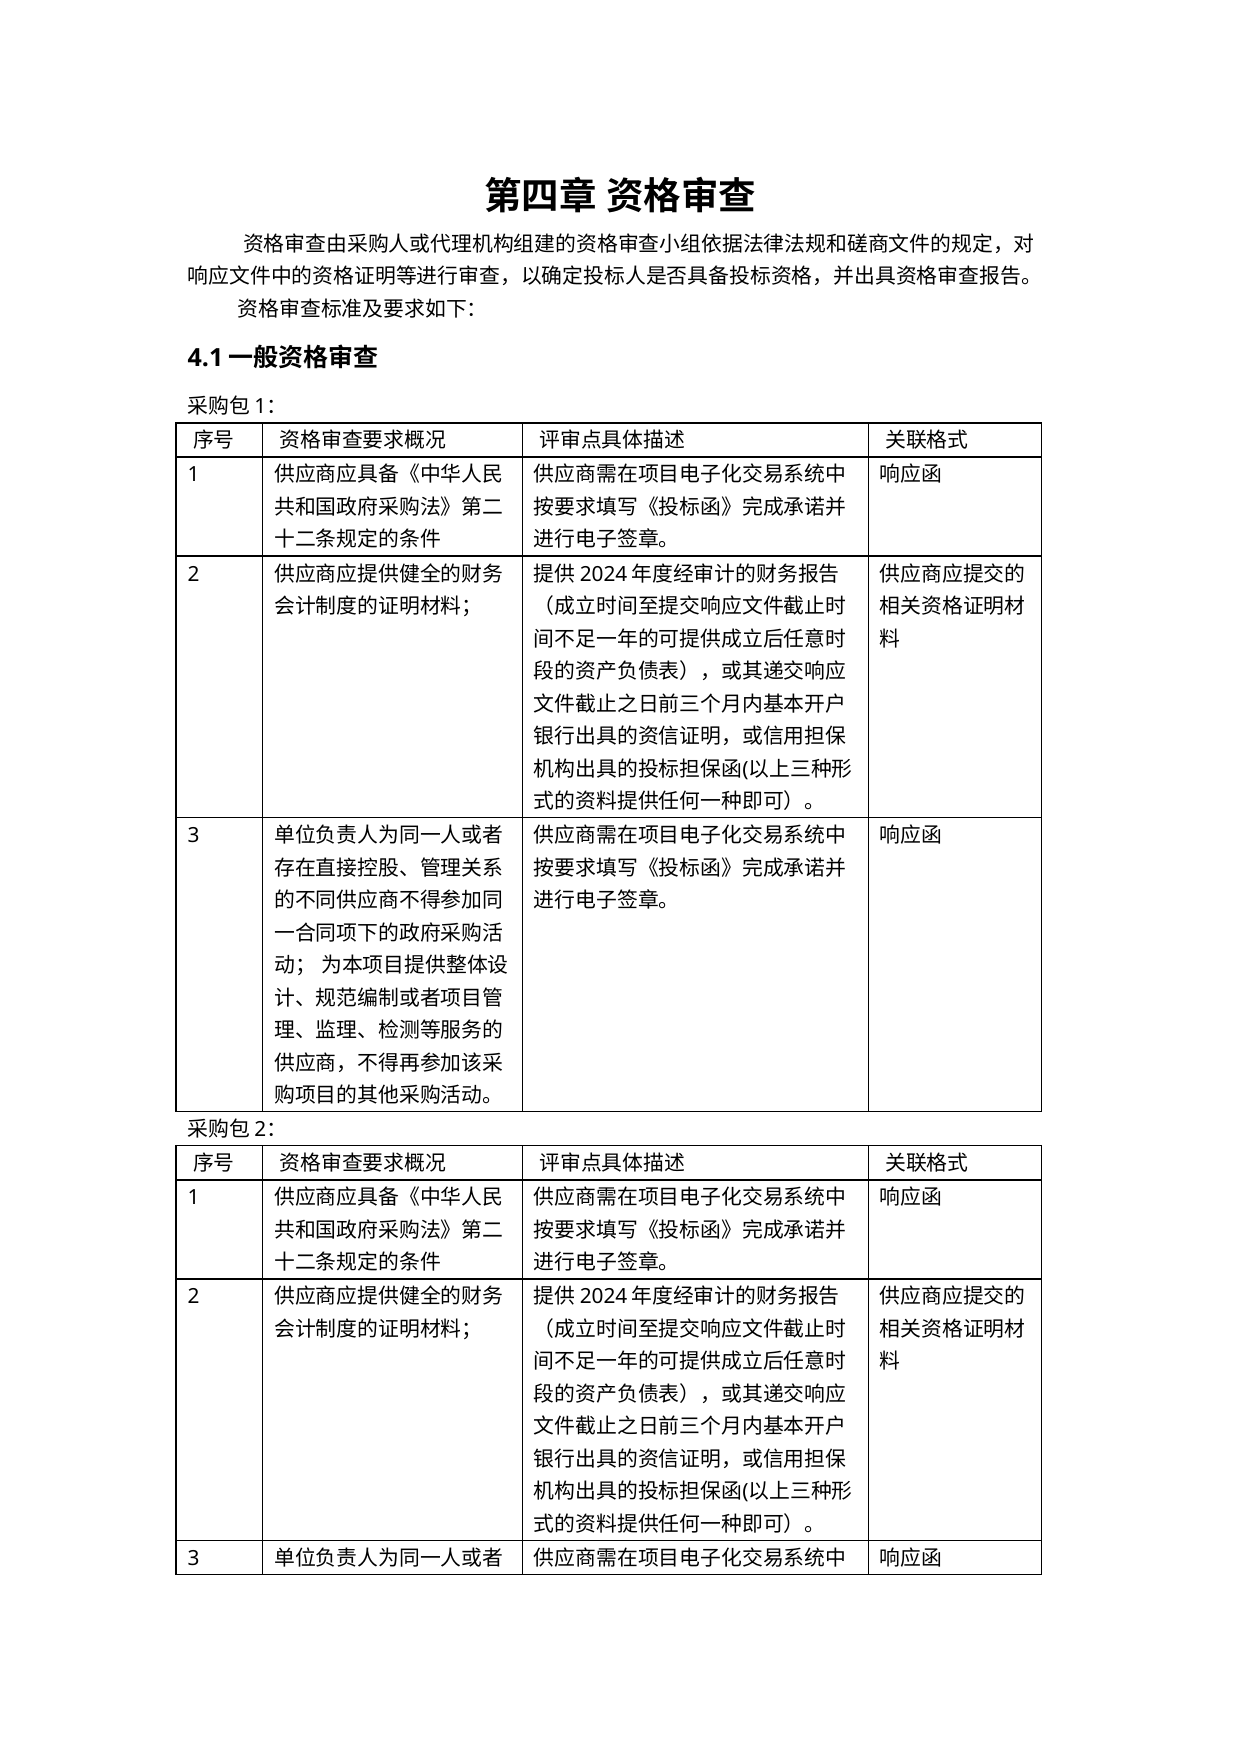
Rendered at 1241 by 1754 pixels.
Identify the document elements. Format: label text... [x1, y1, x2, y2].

table_header 资格审查要求概况 [263, 1146, 522, 1179]
table_cell 响应函 [869, 458, 1041, 555]
table_header 序号 [177, 1146, 262, 1179]
text 资格审查由采购人或代理机构组建的资格审查小组依据法律法规和磋商文件的规定，对响应文件中的资格证明等进行审查，以确定投标人是否具备投标资格，并出具资格审查报告。 [187, 227, 1053, 292]
text 4.1一般资格审查 [187, 324, 1053, 389]
table_cell 提供2024年度经审计的财务报告（成立时间至提交响应文件截止时间不足一年的可提供成立后任意时段的资产负债表），或其递交响应文件截止之日前三个月内基本开户银行出具的资信证明，或信用担保机构出具的投标担保函(以上三种形式的资料提供任何一种即可）。 [523, 1280, 868, 1539]
table_cell 1 [177, 1181, 262, 1278]
table_cell 供应商应具备《中华人民共和国政府采购法》第二十二条规定的条件 [263, 458, 522, 555]
table_cell 供应商需在项目电子化交易系统中按要求填写《投标函》完成承诺并进行电子签章。 [523, 818, 868, 1111]
table_cell 3 [177, 1541, 262, 1573]
text 采购包2： [187, 1112, 1053, 1145]
table_cell 供应商应提交的相关资格证明材料 [869, 557, 1041, 817]
table_header 评审点具体描述 [523, 424, 868, 456]
table_cell 单位负责人为同一人或者存在直接控股、管理关系的不同供应商不得参加同一合同项下的政府采购活动； 为本项目提供整体设计、规范编制或者项目管理、监理、检测等服务的供应商，不得再参加该采购项目的其他采购活动。 [263, 818, 522, 1111]
table_cell 供应商需在项目电子化交易系统中按要求填写《投标函》完成承诺并进行电子签章。 [523, 1181, 868, 1278]
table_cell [263, 1541, 522, 1573]
table_header 序号 [177, 424, 262, 456]
table_cell 供应商应提交的相关资格证明材料 [869, 1280, 1041, 1539]
text 第四章 资格审查 [187, 162, 1053, 227]
table_header 关联格式 [869, 424, 1041, 456]
table_cell 供应商应提供健全的财务会计制度的证明材料； [263, 557, 522, 817]
table_cell 供应商需在项目电子化交易系统中按要求填写《投标函》完成承诺并进行电子签章。 [523, 458, 868, 555]
table_cell 3 [177, 818, 262, 1111]
table_cell 响应函 [869, 1541, 1041, 1573]
table_header 关联格式 [869, 1146, 1041, 1179]
table_cell 提供2024年度经审计的财务报告（成立时间至提交响应文件截止时间不足一年的可提供成立后任意时段的资产负债表），或其递交响应文件截止之日前三个月内基本开户银行出具的资信证明，或信用担保机构出具的投标担保函(以上三种形式的资料提供任何一种即可）。 [523, 557, 868, 817]
table_cell 响应函 [869, 818, 1041, 1111]
text 采购包1： [187, 389, 1053, 422]
table_cell 2 [177, 1280, 262, 1539]
text 资格审查标准及要求如下： [187, 292, 1053, 324]
table_cell 2 [177, 557, 262, 817]
table_header 资格审查要求概况 [263, 424, 522, 456]
table_cell 1 [177, 458, 262, 555]
table_header 评审点具体描述 [523, 1146, 868, 1179]
table_cell 供应商应具备《中华人民共和国政府采购法》第二十二条规定的条件 [263, 1181, 522, 1278]
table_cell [523, 1541, 868, 1573]
table_cell 供应商应提供健全的财务会计制度的证明材料； [263, 1280, 522, 1539]
table_cell 响应函 [869, 1181, 1041, 1278]
